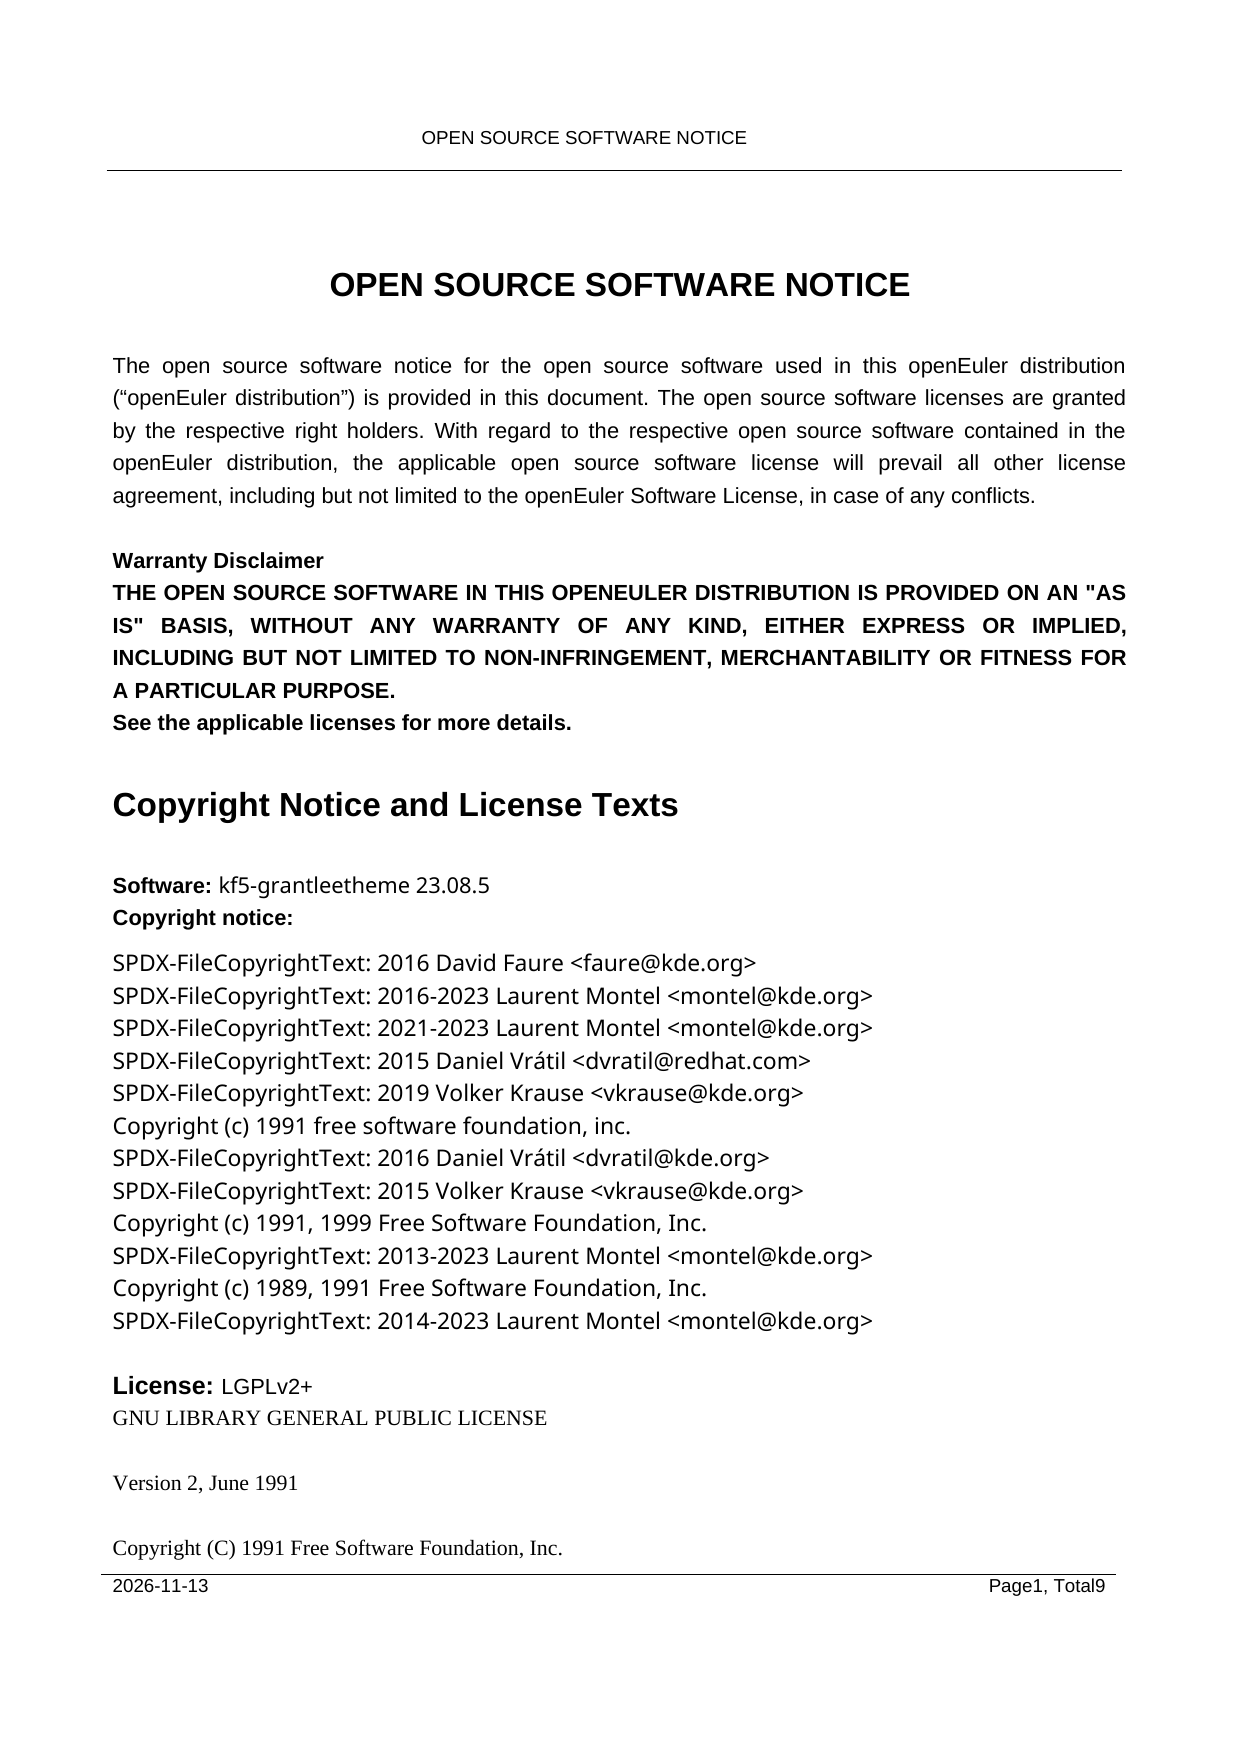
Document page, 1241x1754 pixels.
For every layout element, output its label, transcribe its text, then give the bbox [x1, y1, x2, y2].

text OPEN SOURCE SOFTWARE NOTICE [112, 251, 1128, 316]
text The open source software notice for the open source software used in this openEuler distribution (“openEuler distribution”) is provided in this document. The open source software licenses are granted by the respective right holders. With regard to the respective open source software contained in the openEuler distribution, the applicable open source software license will prevail all other license agreement, including but not limited to the openEuler Software License, in case of any conflicts. [112, 349, 1128, 511]
title Software: kf5-grantleetheme 23.08.5 [112, 869, 1128, 901]
text Copyright Notice and License Texts [112, 771, 1128, 836]
text THE OPEN SOURCE SOFTWARE IN THIS OPENEULER DISTRIBUTION IS PROVIDED ON AN "AS IS" BASIS, WITHOUT ANY WARRANTY OF ANY KIND, EITHER EXPRESS OR IMPLIED, INCLUDING BUT NOT LIMITED TO NON-INFRINGEMENT, MERCHANTABILITY OR FITNESS FOR A PARTICULAR PURPOSE. See the applicable licenses for more details. [112, 576, 1128, 739]
text SPDX-FileCopyrightText: 2016 David Faure <faure@kde.org> SPDX-FileCopyrightText: 2016-2023 Laurent Montel <montel@kde.org> SPDX-FileCopyrightText: 2021-2023 Laurent Montel <montel@kde.org> SPDX-FileCopyrightText: 2015 Daniel Vrátil <dvratil@redhat.com> SPDX-FileCopyrightText: 2019 Volker Krause <vkrause@kde.org> Copyright (c) 1991 free software foundation, inc. SPDX-FileCopyrightText: 2016 Daniel Vrátil <dvratil@kde.org> SPDX-FileCopyrightText: 2015 Volker Krause <vkrause@kde.org> Copyright (c) 1991, 1999 Free Software Foundation, Inc. SPDX-FileCopyrightText: 2013-2023 Laurent Montel <montel@kde.org> Copyright (c) 1989, 1991 Free Software Foundation, Inc. SPDX-FileCopyrightText: 2014-2023 Laurent Montel <montel@kde.org> [112, 947, 1128, 1369]
text License: LGPLv2+ [112, 1369, 1128, 1402]
text Warranty Disclaimer [112, 544, 1128, 576]
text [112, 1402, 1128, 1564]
text Copyright notice: [112, 901, 1128, 934]
